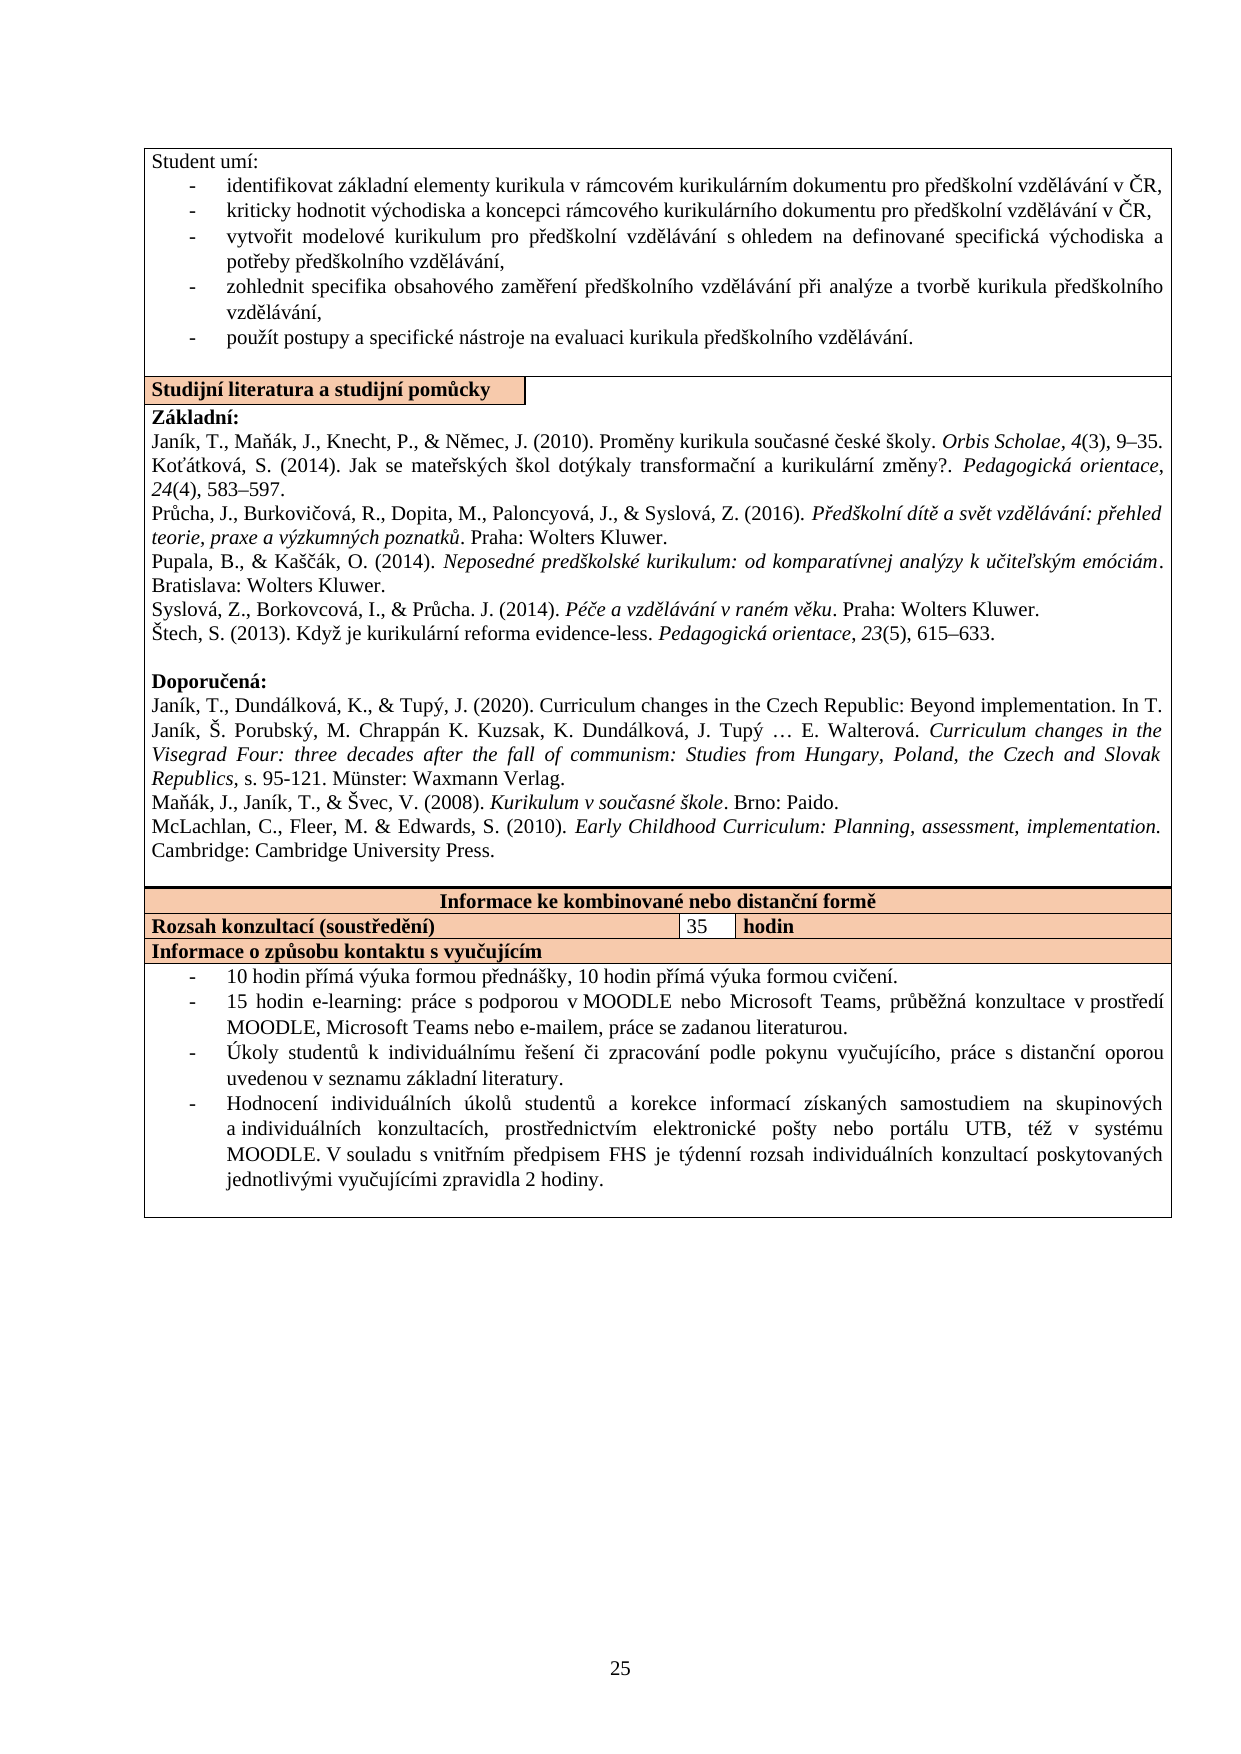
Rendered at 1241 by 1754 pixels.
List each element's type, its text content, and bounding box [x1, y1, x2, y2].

table_cell Informace o způsobu kontaktu s vyučujícím [145, 939, 1171, 963]
table_cell Studijní literatura a studijní pomůcky [145, 377, 524, 404]
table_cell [145, 149, 1171, 376]
table_cell 35 [680, 914, 735, 938]
table_cell 10 hodin přímá výuka formou přednášky, 10 hodin přímá výuka formou cvičení. 15 hodin e-learning: práce s podporou v MOODLE nebo Microsoft Teams, průběžná konzultace v prostředí MOODLE, Microsoft Teams nebo e-mailem, práce se zadanou literaturou. Úkoly studentů k individuálnímu řešení či zpracování podle pokynu vyučujícího, práce s distanční oporou uvedenou v seznamu základní literatury. Hodnocení individuálních úkolů studentů a korekce informací získaných samostudiem na skupinových a individuálních konzultacích, prostřednictvím elektronické pošty nebo portálu UTB, též v systému MOODLE. V souladu s vnitřním předpisem FHS je týdenní rozsah individuálních konzultací poskytovaných jednotlivými vyučujícími zpravidla 2 hodiny. [145, 964, 1171, 1217]
table_cell Informace ke kombinované nebo distanční formě [145, 889, 1171, 913]
table_cell hodin [736, 914, 1171, 938]
table_cell Základní: Janík, T., Maňák, J., Knecht, P., & Němec, J. (2010). Proměny kurikula současné české školy. Orbis Scholae, 4(3), 9–35. Koťátková, S. (2014). Jak se mateřských škol dotýkaly transformační a kurikulární změny?. Pedagogická orientace, 24(4), 583–597. Průcha, J., Burkovičová, R., Dopita, M., Paloncyová, J., & Syslová, Z. (2016). Předškolní dítě a svět vzdělávání: přehled teorie, praxe a výzkumných poznatků. Praha: Wolters Kluwer. Pupala, B., & Kaščák, O. (2014). Neposedné predškolské kurikulum: od komparatívnej analýzy k učiteľským emóciám. Bratislava: Wolters Kluwer. Syslová, Z., Borkovcová, I., & Průcha. J. (2014). Péče a vzdělávání v raném věku. Praha: Wolters Kluwer. Štech, S. (2013). Když je kurikulární reforma evidence-less. Pedagogická orientace, 23(5), 615–633. Doporučená: Janík, T., Dundálková, K., & Tupý, J. (2020). Curriculum changes in the Czech Republic: Beyond implementation. In T. Janík, Š. Porubský, M. Chrappán K. Kuzsak, K. Dundálková, J. Tupý … E. Walterová. Curriculum changes in the Visegrad Four: three decades after the fall of communism: Studies from Hungary, Poland, the Czech and Slovak Republics, s. 95-121. Münster: Waxmann Verlag. Maňák, J., Janík, T., & Švec, V. (2008). Kurikulum v současné škole. Brno: Paido. McLachlan, C., Fleer, M. & Edwards, S. (2010). Early Childhood Curriculum: Planning, assessment, implementation. Cambridge: Cambridge University Press. [145, 404, 1171, 886]
table_cell Rozsah konzultací (soustředění) [145, 914, 679, 938]
table_cell [526, 377, 1171, 404]
